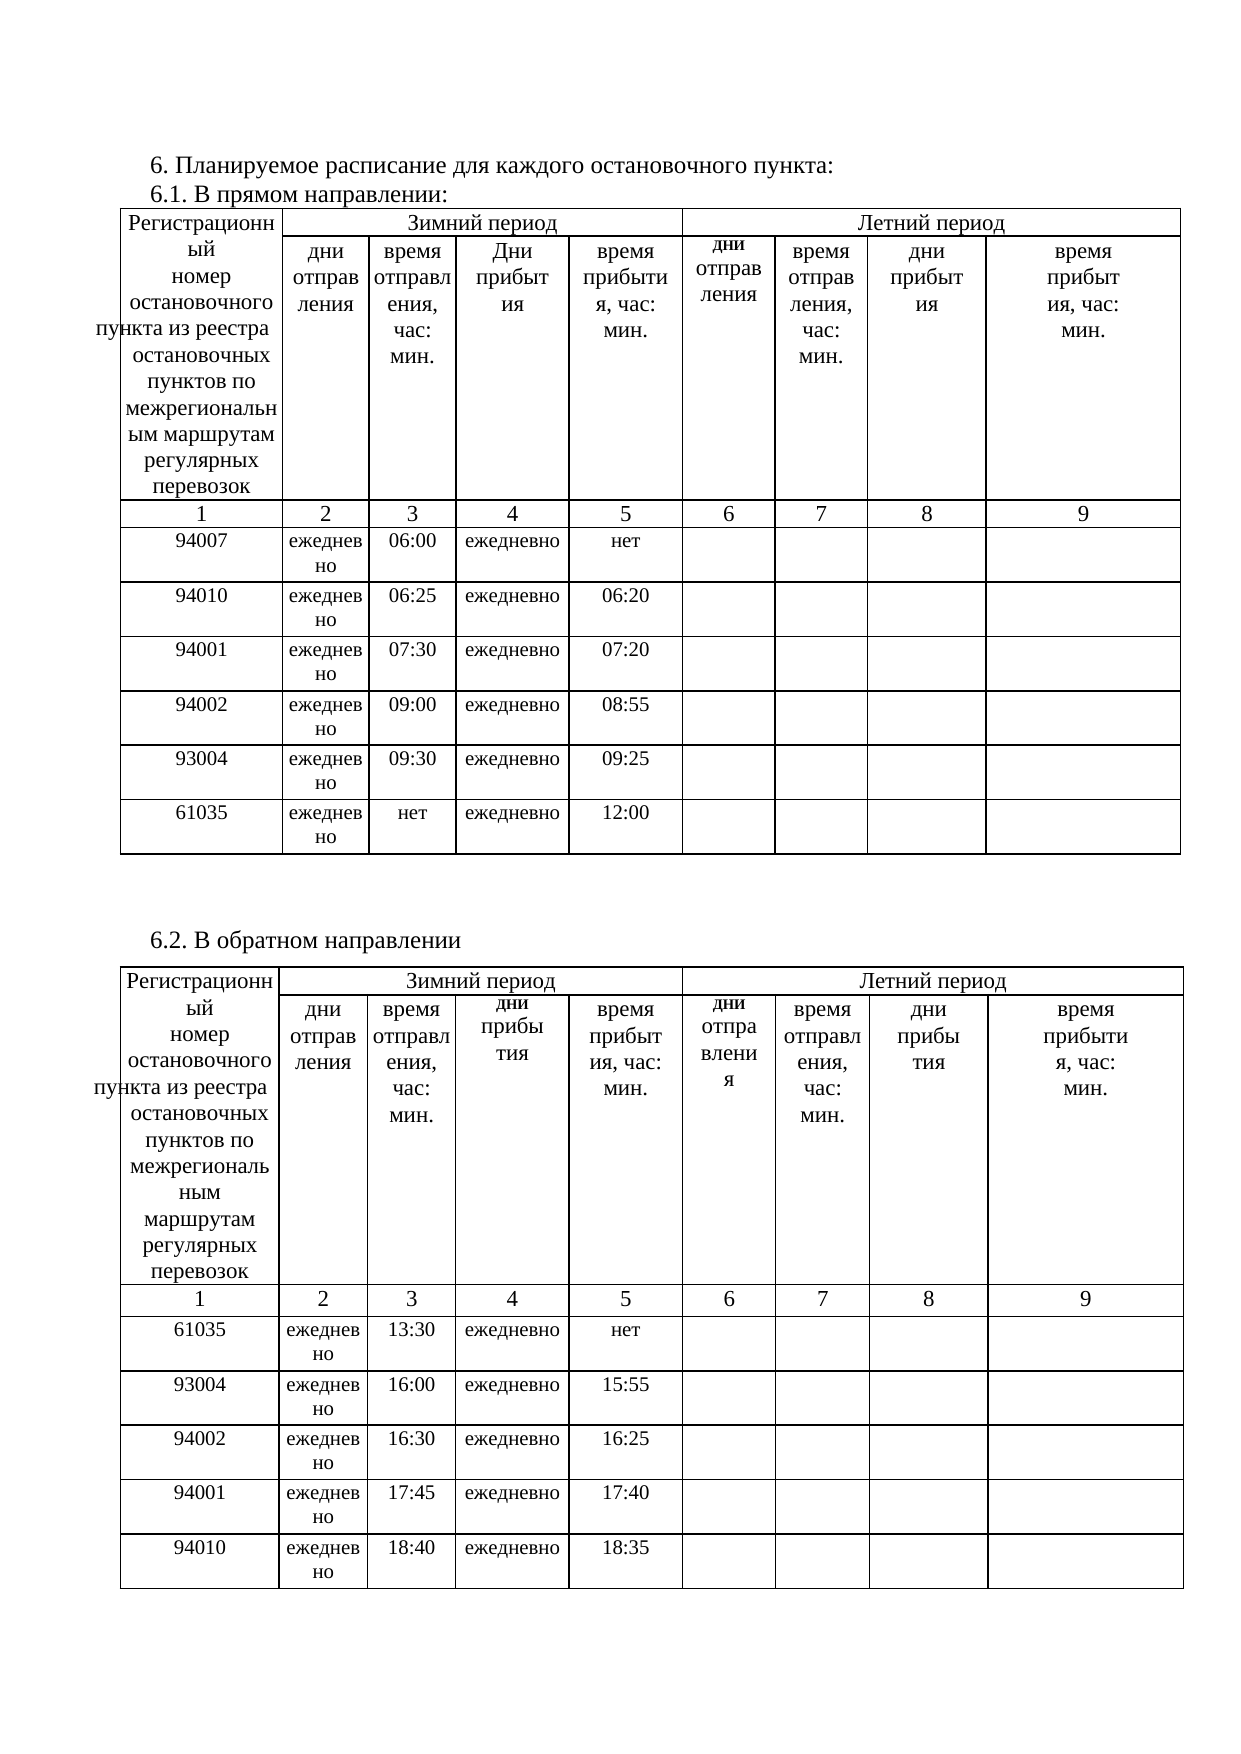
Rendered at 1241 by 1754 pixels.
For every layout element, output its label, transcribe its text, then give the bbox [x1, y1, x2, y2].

table_cell [683, 1535, 775, 1587]
table_cell [683, 800, 774, 853]
table_cell ежедневно [283, 528, 368, 581]
table_cell 3 [370, 501, 455, 527]
table_cell 1 [121, 501, 282, 527]
table_cell время прибыт ия, час: мин. [570, 996, 682, 1284]
table_header Летний период [683, 968, 1183, 994]
table_cell 06:20 [570, 583, 682, 636]
table_cell время отправ ления, час: мин. [776, 237, 867, 499]
table_cell 8 [868, 501, 985, 527]
table_cell 7 [776, 501, 867, 527]
table_cell ежедневно [456, 1535, 568, 1587]
table_cell ежедневно [280, 1480, 367, 1533]
table_cell [683, 528, 774, 581]
text 6.2. В обратном направлении [150, 925, 1090, 953]
table_cell ежедневно [456, 1480, 568, 1533]
table_cell дни отправ ления [280, 996, 367, 1284]
table_cell 94010 [121, 1535, 278, 1587]
table_cell [870, 1317, 987, 1370]
table_header Летний период [683, 209, 1180, 235]
table_cell [870, 1426, 987, 1479]
table_cell 6 [683, 501, 774, 527]
table_cell [989, 1317, 1183, 1370]
table_cell [987, 746, 1180, 799]
table_cell ежедневно [456, 1426, 568, 1479]
table_cell ежедневно [283, 637, 368, 690]
table_cell [683, 1317, 775, 1370]
table_cell 94001 [121, 1480, 278, 1533]
table_cell 07:30 [370, 637, 455, 690]
table_cell [989, 1372, 1183, 1424]
table_cell ежедневно [457, 746, 568, 799]
table_cell нет [570, 528, 682, 581]
table_cell [870, 1535, 987, 1587]
table_cell [776, 1480, 869, 1533]
table_cell ежедневно [456, 1372, 568, 1424]
table_cell [989, 1535, 1183, 1587]
table_cell 3 [368, 1285, 455, 1316]
table_cell 61035 [121, 1317, 278, 1370]
table_cell [776, 1535, 869, 1587]
table_cell 1 [121, 1285, 278, 1316]
table_cell дни прибыт ия [868, 237, 985, 499]
table_cell [870, 1480, 987, 1533]
table_cell [776, 1317, 869, 1370]
table_cell ежедневно [280, 1426, 367, 1479]
table_cell время прибыти я, час: мин. [570, 237, 682, 499]
text 6. Планируемое расписание для каждого остановочного пункта: [150, 150, 1090, 179]
table_cell 61035 [121, 800, 282, 853]
table_cell [868, 583, 985, 636]
table_cell 94001 [121, 637, 282, 690]
table_cell 7 [776, 1285, 869, 1316]
table_cell 07:20 [570, 637, 682, 690]
table_cell [683, 746, 774, 799]
table_cell 4 [457, 501, 568, 527]
table_cell ежедневно [283, 583, 368, 636]
table_cell 06:00 [370, 528, 455, 581]
table_cell 94002 [121, 1426, 278, 1479]
table_cell ежедневно [456, 1317, 568, 1370]
table_cell [868, 692, 985, 744]
table_cell время отправл ения, час: мин. [776, 996, 869, 1284]
table_cell 06:25 [370, 583, 455, 636]
table_cell ежедневно [457, 692, 568, 744]
table_cell нет [370, 800, 455, 853]
table_cell дни прибы тия [870, 996, 987, 1284]
table_cell 5 [570, 501, 682, 527]
table_cell [683, 692, 774, 744]
table_cell [868, 637, 985, 690]
table_cell 18:40 [368, 1535, 455, 1587]
table_cell [989, 1426, 1183, 1479]
table_cell 17:40 [570, 1480, 682, 1533]
table_cell [776, 1372, 869, 1424]
table_cell [987, 528, 1180, 581]
table_cell [989, 1480, 1183, 1533]
table_cell [776, 528, 867, 581]
table_cell 94007 [121, 528, 282, 581]
table_cell 8 [870, 1285, 987, 1316]
table_cell 16:00 [368, 1372, 455, 1424]
table_cell 93004 [121, 1372, 278, 1424]
table_cell 94010 [121, 583, 282, 636]
table_header Зимний период [280, 968, 682, 994]
table_cell ежедневно [457, 637, 568, 690]
table_cell нет [570, 1317, 682, 1370]
table_cell ежедневно [283, 692, 368, 744]
table_cell 9 [987, 501, 1180, 527]
table_cell 9 [989, 1285, 1183, 1316]
table_cell дни отправ ления [283, 237, 368, 499]
table_cell [987, 692, 1180, 744]
table_cell [868, 746, 985, 799]
table_cell ежедневно [283, 800, 368, 853]
table_cell [776, 1426, 869, 1479]
table_cell 2 [283, 501, 368, 527]
table_cell 6 [683, 1285, 775, 1316]
table_header Зимний период [283, 209, 682, 235]
table_cell время отправл ения, час: мин. [368, 996, 455, 1284]
table_cell ежедневно [457, 583, 568, 636]
table_cell [868, 800, 985, 853]
table_cell [776, 800, 867, 853]
table_cell [870, 1372, 987, 1424]
table_cell [868, 528, 985, 581]
table_cell ежедневно [283, 746, 368, 799]
table_cell 09:00 [370, 692, 455, 744]
table_cell 16:25 [570, 1426, 682, 1479]
table_cell ежедневно [280, 1535, 367, 1587]
table_header Регистрационный номер остановочного пункта из реестра остановочных пунктов по межрегиональным маршрутам регулярных перевозок [121, 968, 278, 1284]
table_cell 17:45 [368, 1480, 455, 1533]
table_cell [776, 637, 867, 690]
table_cell время отправл ения, час: мин. [370, 237, 455, 499]
table_cell [987, 583, 1180, 636]
table_cell ДНИ отправ ления [683, 237, 774, 499]
table_cell 18:35 [570, 1535, 682, 1587]
table_cell [683, 637, 774, 690]
table_cell 5 [570, 1285, 682, 1316]
table_cell время прибыт ия, час: мин. [987, 237, 1180, 499]
table_cell [776, 583, 867, 636]
table_cell 12:00 [570, 800, 682, 853]
table_cell [683, 1372, 775, 1424]
table_cell ежедневно [280, 1317, 367, 1370]
table_cell [683, 1426, 775, 1479]
table_cell 09:30 [370, 746, 455, 799]
table_cell 13:30 [368, 1317, 455, 1370]
table_cell [683, 1480, 775, 1533]
table_cell ежедневно [280, 1372, 367, 1424]
table_cell [683, 583, 774, 636]
table_cell ДНИ прибы тия [456, 996, 568, 1284]
table_cell 15:55 [570, 1372, 682, 1424]
table_cell [987, 637, 1180, 690]
table_cell [776, 692, 867, 744]
table_cell ДНИ отпра влени я [683, 996, 775, 1284]
table_cell Дни прибыт ия [457, 237, 568, 499]
table_cell ежедневно [457, 800, 568, 853]
table_cell 09:25 [570, 746, 682, 799]
table_header Регистрационный номер остановочного пункта из реестра остановочных пунктов по межрегиональным маршрутам регулярных перевозок [121, 209, 282, 499]
table_cell 93004 [121, 746, 282, 799]
table_cell [987, 800, 1180, 853]
table_cell 16:30 [368, 1426, 455, 1479]
table_cell 4 [456, 1285, 568, 1316]
table_cell ежедневно [457, 528, 568, 581]
text 6.1. В прямом направлении: [150, 179, 1090, 207]
table_cell 2 [280, 1285, 367, 1316]
table_cell время прибыти я, час: мин. [989, 996, 1183, 1284]
table_cell 08:55 [570, 692, 682, 744]
table_cell [776, 746, 867, 799]
table_cell 94002 [121, 692, 282, 744]
